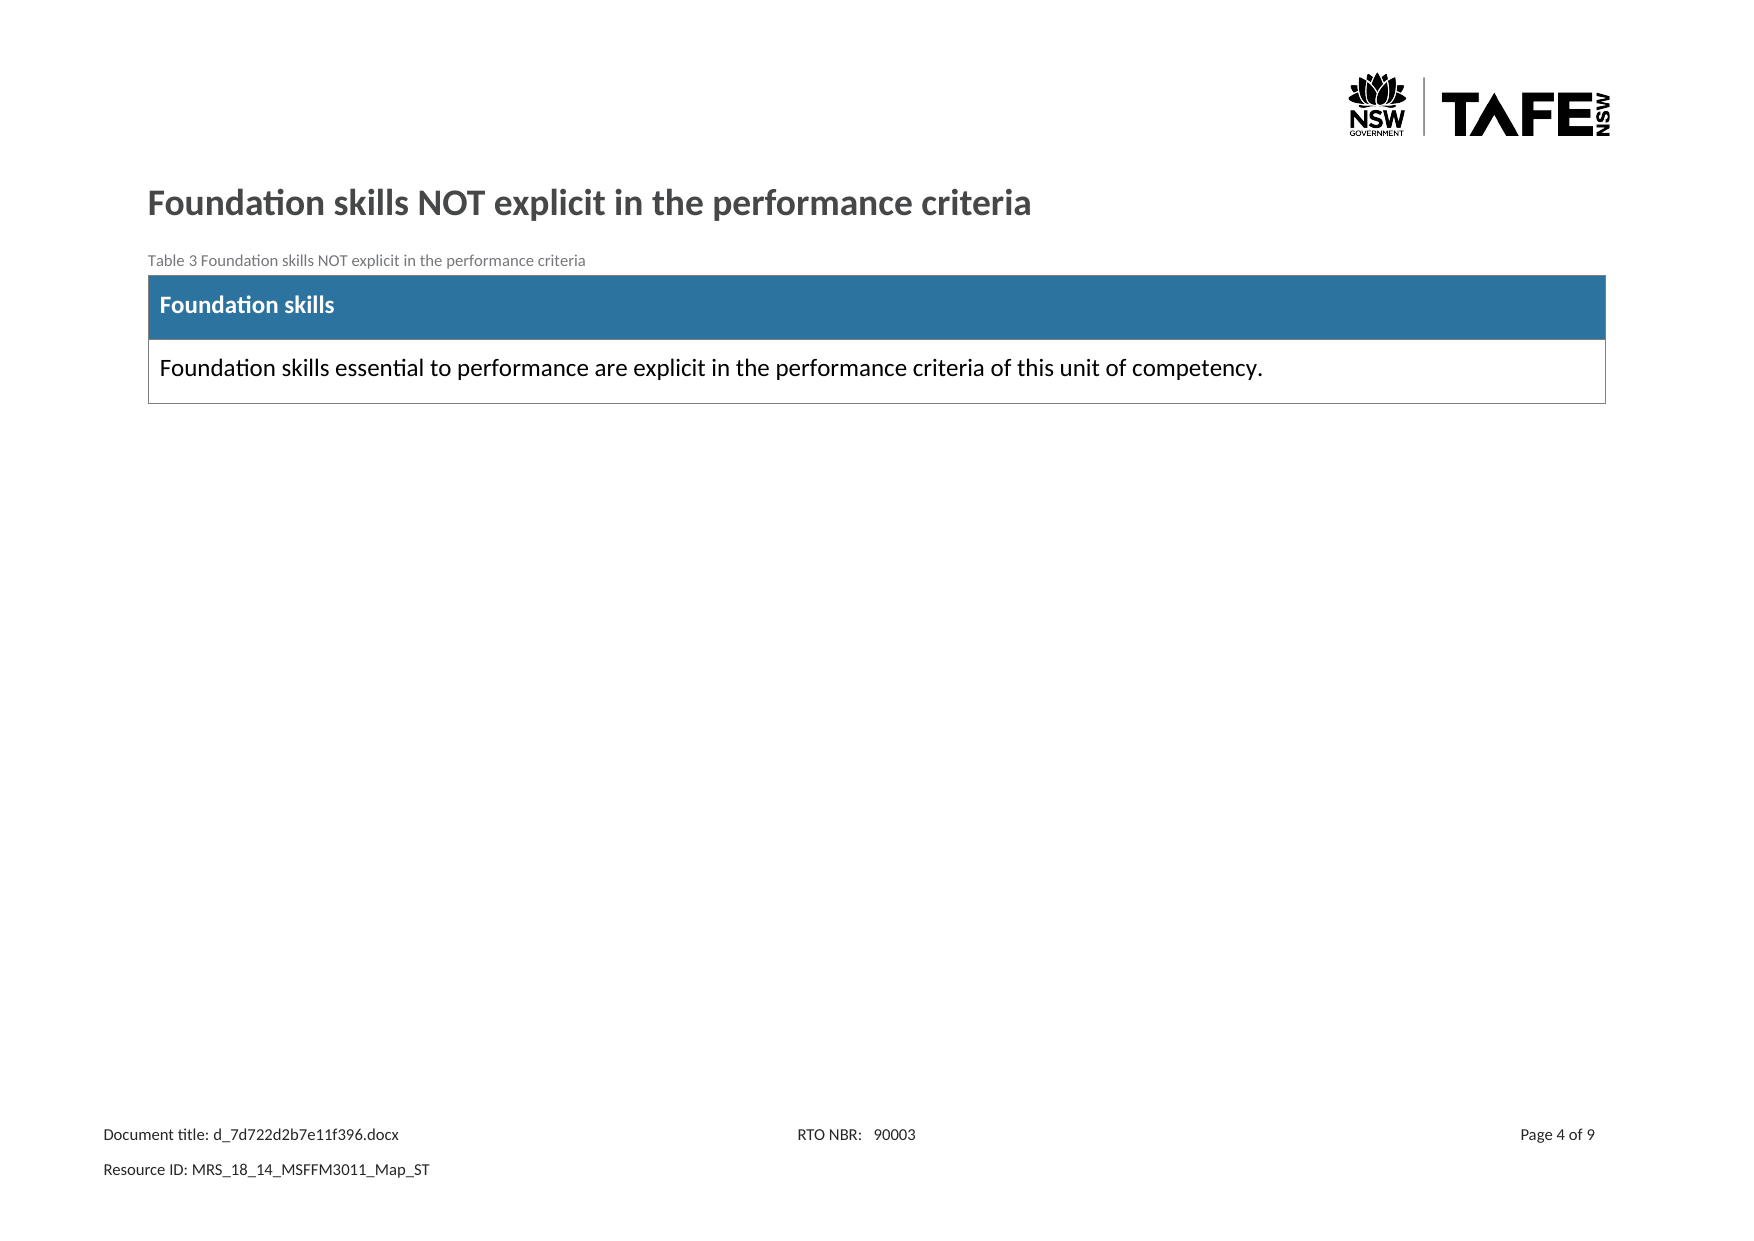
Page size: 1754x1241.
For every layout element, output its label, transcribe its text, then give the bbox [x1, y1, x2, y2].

table_cell Foundation skills essential to performance are explicit in the performance criteria of this unit of competency. [149, 340, 1605, 402]
picture [1348, 71, 1610, 137]
subtitle Foundation skills NOT explicit in the performance criteria [148, 179, 1606, 225]
table_header Foundation skills [149, 276, 1605, 339]
text Table 3 Foundation skills NOT explicit in the performance criteria [148, 250, 1606, 270]
